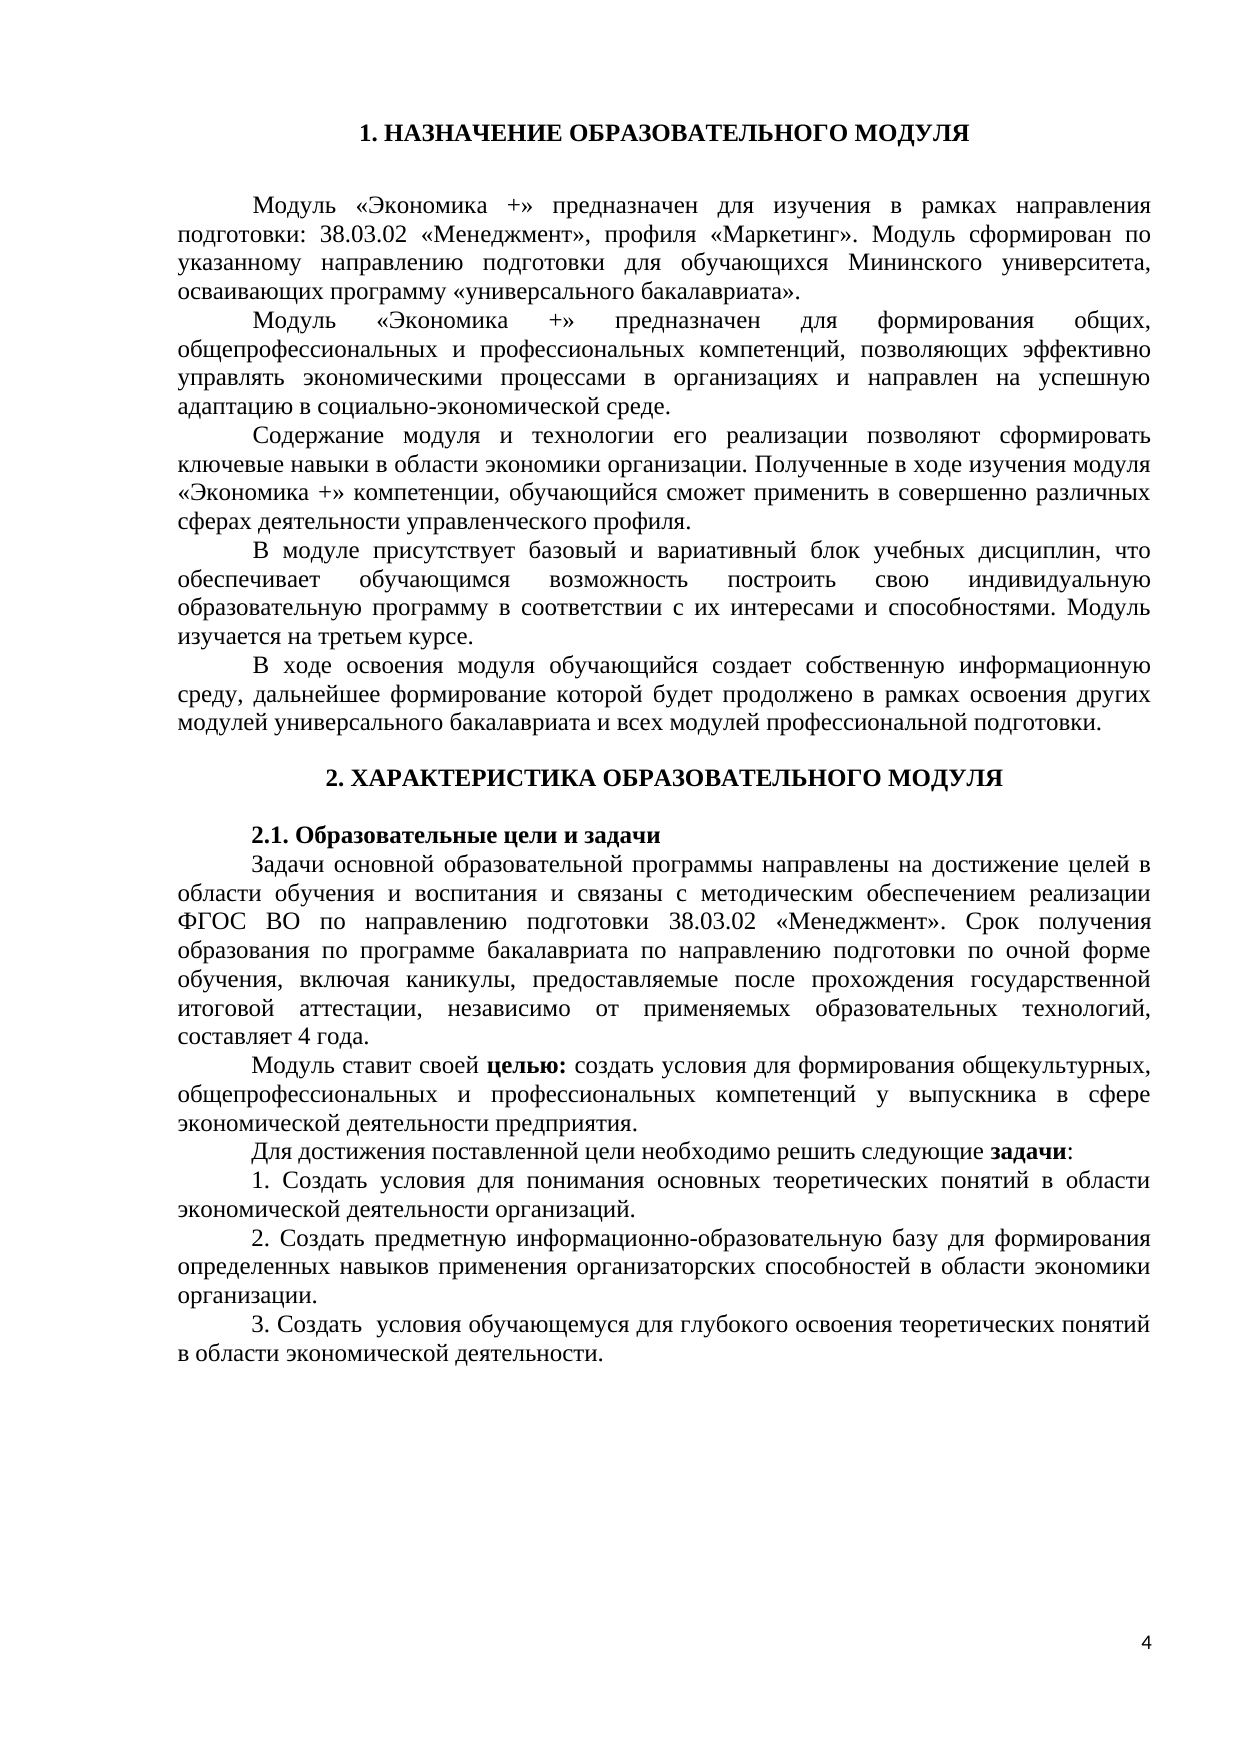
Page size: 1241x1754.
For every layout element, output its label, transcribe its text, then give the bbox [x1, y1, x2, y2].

text Для достижения поставленной цели необходимо решить следующие задачи: [177, 1136, 1152, 1165]
text 3. Создать условия обучающемуся для глубокого освоения теоретических понятий в области экономической деятельности. [177, 1309, 1152, 1366]
text Задачи основной образовательной программы направлены на достижение целей в области обучения и воспитания и связаны с методическим обеспечением реализации ФГОС ВО по направлению подготовки 38.03.02 «Менеджмент». Срок получения образования по программе бакалавриата по направлению подготовки по очной форме обучения, включая каникулы, предоставляемые после прохождения государственной итоговой аттестации, независимо от применяемых образовательных технологий, составляет 4 года. [177, 849, 1152, 1050]
text 1. Создать условия для понимания основных теоретических понятий в области экономической деятельности организаций. [177, 1165, 1152, 1223]
text В ходе освоения модуля обучающийся создает собственную информационную среду, дальнейшее формирование которой будет продолжено в рамках освоения других модулей универсального бакалавриата и всех модулей профессиональной подготовки. [177, 650, 1152, 736]
text 2.1. Образовательные цели и задачи [177, 820, 1152, 849]
text Модуль ставит своей целью: создать условия для формирования общекультурных, общепрофессиональных и профессиональных компетенций у выпускника в сфере экономической деятельности предприятия. [177, 1050, 1152, 1136]
text Модуль «Экономика +» предназначен для формирования общих, общепрофессиональных и профессиональных компетенций, позволяющих эффективно управлять экономическими процессами в организациях и направлен на успешную адаптацию в социально-экономической среде. [177, 305, 1152, 420]
text 1. назначение ОБРАЗОВАТЕЛЬНОГО модуля [177, 118, 1152, 147]
text Модуль «Экономика +» предназначен для изучения в рамках направления подготовки: 38.03.02 «Менеджмент», профиля «Маркетинг». Модуль сформирован по указанному направлению подготовки для обучающихся Мининского университета, осваивающих программу «универсального бакалавриата». [177, 190, 1152, 305]
text 2. ХАРАКТЕРИСТИКА ОБРАЗОВАТЕЛЬНОГО МОДУЛЯ [177, 763, 1152, 791]
text Содержание модуля и технологии его реализации позволяют сформировать ключевые навыки в области экономики организации. Полученные в ходе изучения модуля «Экономика +» компетенции, обучающийся сможет применить в совершенно различных сферах деятельности управленческого профиля. [177, 420, 1152, 535]
text 2. Создать предметную информационно-образовательную базу для формирования определенных навыков применения организаторских способностей в области экономики организации. [177, 1223, 1152, 1309]
text В модуле присутствует базовый и вариативный блок учебных дисциплин, что обеспечивает обучающимся возможность построить свою индивидуальную образовательную программу в соответствии с их интересами и способностями. Модуль изучается на третьем курсе. [177, 535, 1152, 650]
